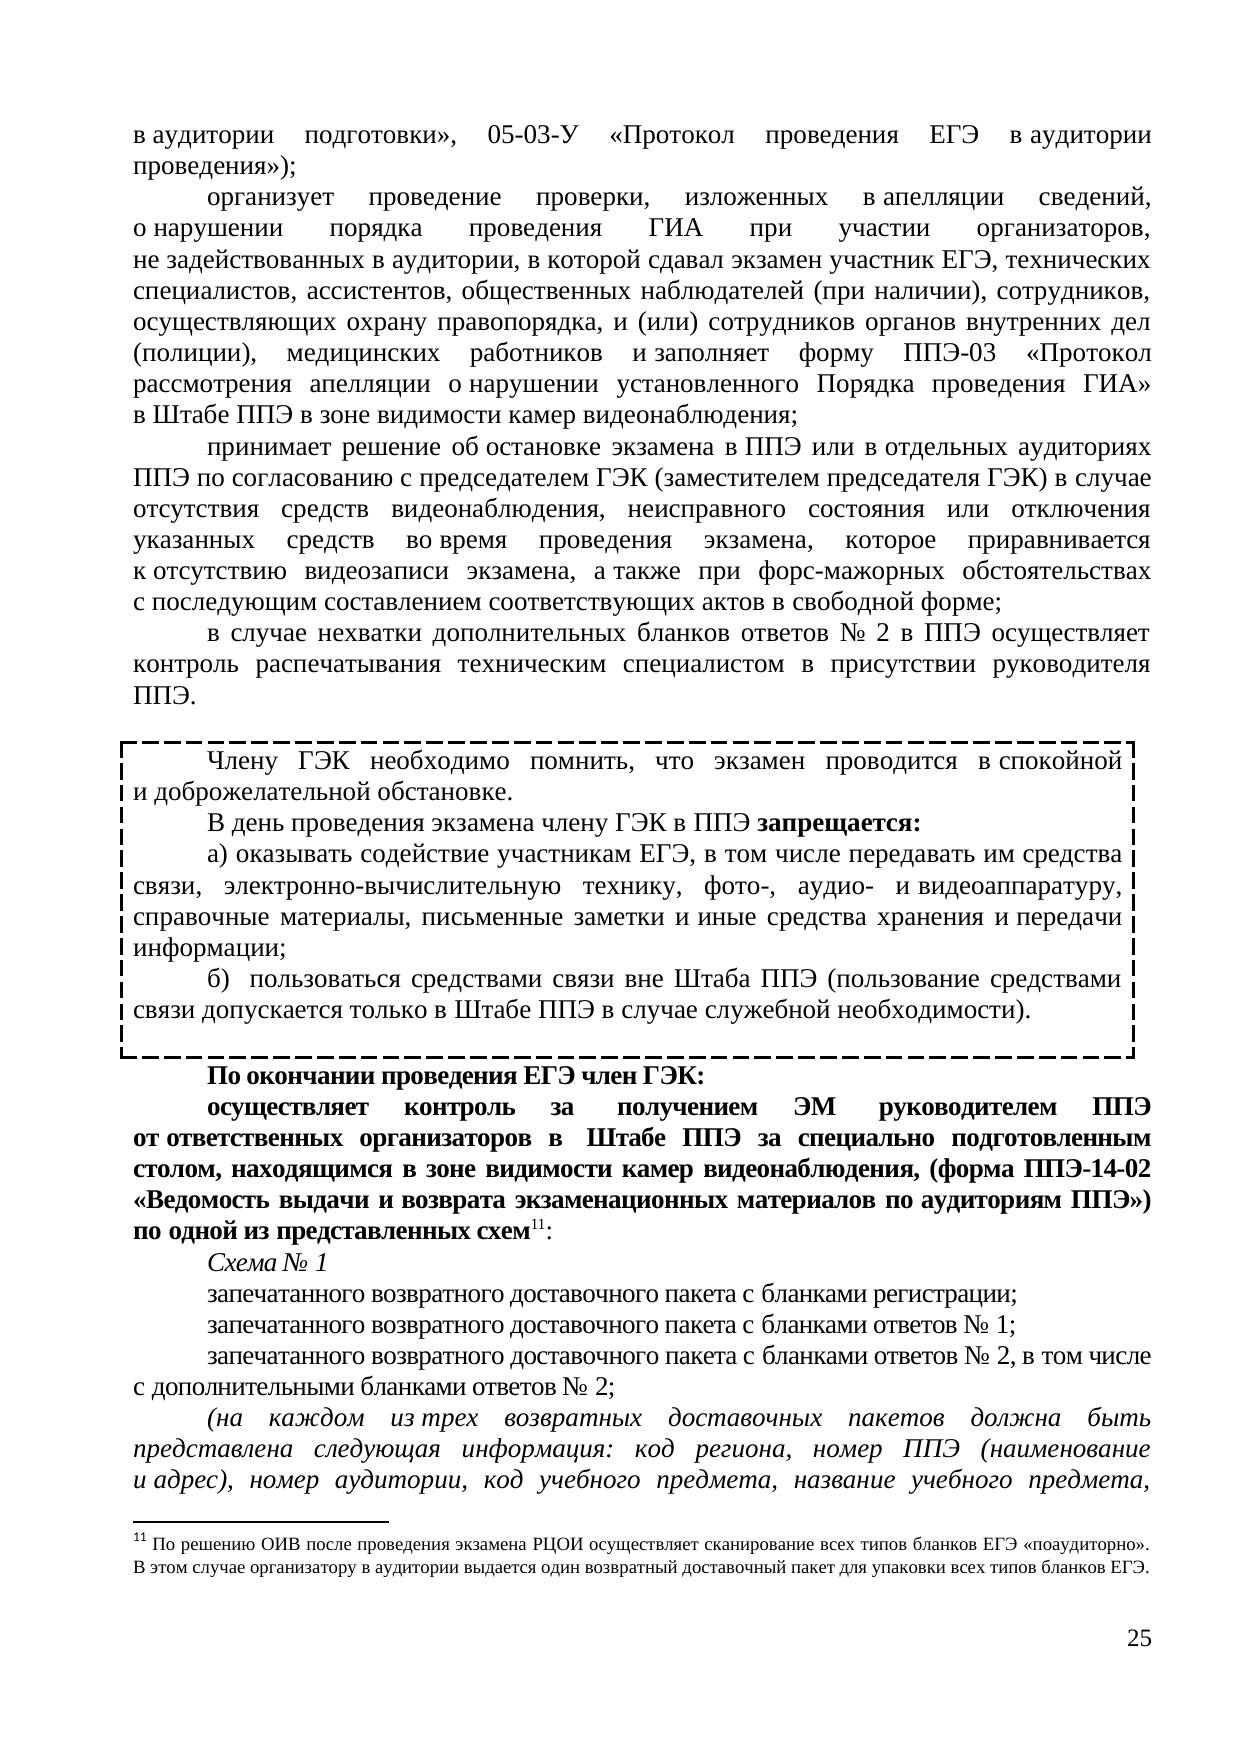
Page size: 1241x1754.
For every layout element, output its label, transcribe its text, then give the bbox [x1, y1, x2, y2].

text запечатанного возвратного доставочного пакета с бланками регистрации; [133, 1277, 1152, 1308]
text запечатанного возвратного доставочного пакета с бланками ответов № 2, в том числе с дополнительными бланками ответов № 2; [133, 1339, 1152, 1401]
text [133, 118, 1152, 180]
text По окончании проведения ЕГЭ член ГЭК: [133, 1059, 1152, 1090]
text организует проведение проверки, изложенных в апелляции сведений, о нарушении порядка проведения ГИА при участии организаторов, не задействованных в аудитории, в которой сдавал экзамен участник ЕГЭ, технических специалистов, ассистентов, общественных наблюдателей (при наличии), сотрудников, осуществляющих охрану правопорядка, и (или) сотрудников органов внутренних дел (полиции), медицинских работников и заполняет форму ППЭ-03 «Протокол рассмотрения апелляции о нарушении установленного Порядка проведения ГИА» в Штабе ППЭ в зоне видимости камер видеонаблюдения; [133, 180, 1152, 429]
text Схема № 1 [133, 1246, 1152, 1277]
text запечатанного возвратного доставочного пакета с бланками ответов № 1; [133, 1308, 1152, 1339]
table_header Члену ГЭК необходимо помнить, что экзамен проводится в спокойной и доброжелательной обстановке. В день проведения экзамена члену ГЭК в ППЭ запрещается: а) оказывать содействие участникам ЕГЭ, в том числе передавать им средства связи, электронно-вычислительную технику, фото-, аудио- и видеоаппаратуру, справочные материалы, письменные заметки и иные средства хранения и передачи информации; б) пользоваться средствами связи вне Штаба ППЭ (пользование средствами связи допускается только в Штабе ППЭ в случае служебной необходимости). [122, 741, 1133, 1056]
text в случае нехватки дополнительных бланков ответов № 2 в ППЭ осуществляет контроль распечатывания техническим специалистом в присутствии руководителя ППЭ. [133, 616, 1152, 710]
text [133, 1401, 1152, 1495]
text принимает решение об остановке экзамена в ППЭ или в отдельных аудиториях ППЭ по согласованию с председателем ГЭК (заместителем председателя ГЭК) в случае отсутствия средств видеонаблюдения, неисправного состояния или отключения указанных средств во время проведения экзамена, которое приравнивается к отсутствию видеозаписи экзамена, а также при форс-мажорных обстоятельствах с последующим составлением соответствующих актов в свободной форме; [133, 429, 1152, 616]
text осуществляет контроль за получением ЭМ руководителем ППЭ от ответственных организаторов в Штабе ППЭ за специально подготовленным столом, находящимся в зоне видимости камер видеонаблюдения, (форма ППЭ-14-02 «Ведомость выдачи и возврата экзаменационных материалов по аудиториям ППЭ») по одной из представленных схем: [133, 1090, 1152, 1246]
